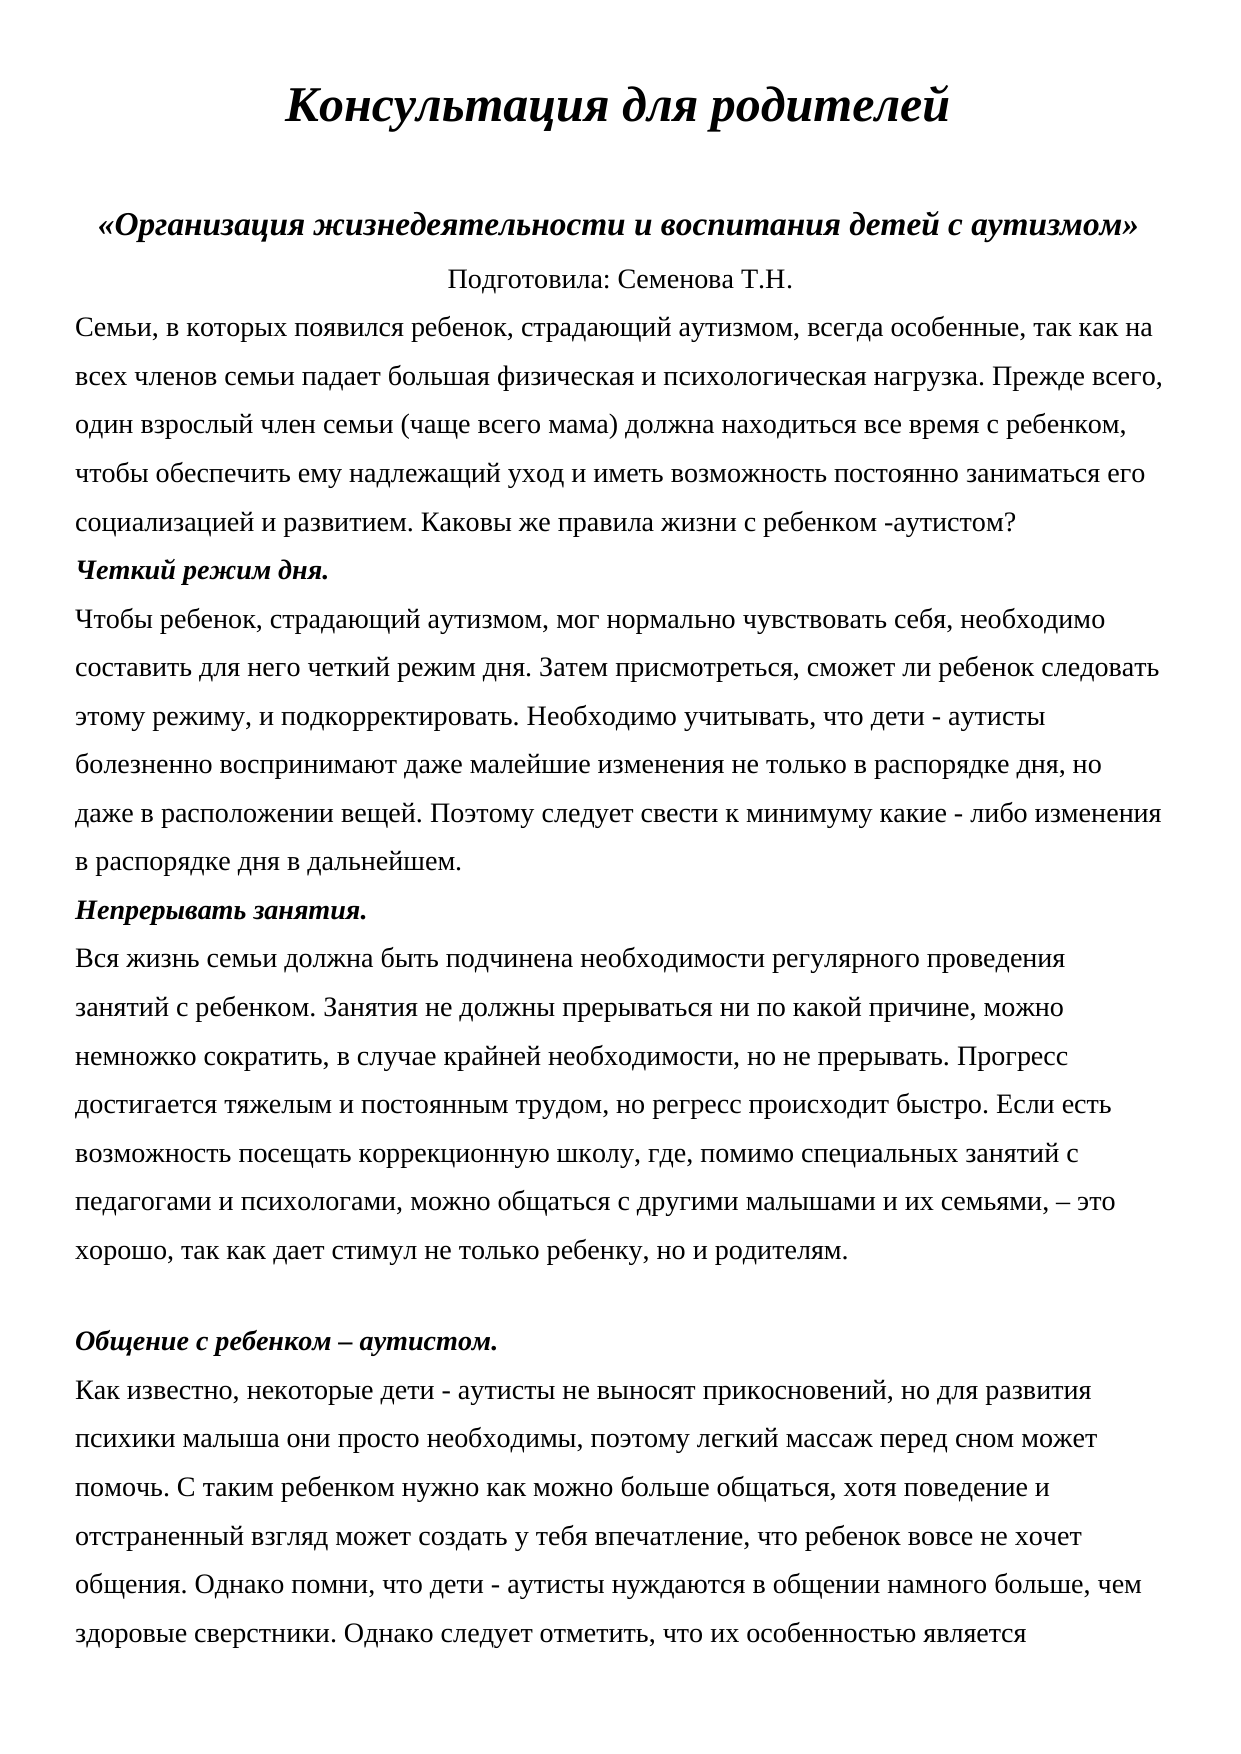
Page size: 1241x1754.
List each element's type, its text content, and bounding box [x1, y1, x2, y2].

text «Организация жизнедеятельности и воспитания детей с аутизмом» [75, 204, 1165, 243]
text Четкий режим дня. [75, 553, 1165, 586]
text Общение с ребенком – аутистом. [75, 1324, 1165, 1357]
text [75, 1373, 1165, 1648]
text Чтобы ребенок, страдающий аутизмом, мог нормально чувствовать себя, необходимо составить для него четкий режим дня. Затем присмотреться, сможет ли ребенок следовать этому режиму, и подкорректировать. Необходимо учитывать, что дети - аутисты болезненно воспринимают даже малейшие изменения не только в распорядке дня, но даже в расположении вещей. Поэтому следует свести к минимуму какие - либо изменения в распорядке дня в дальнейшем. [75, 602, 1165, 877]
text Непрерывать занятия. [75, 893, 1165, 925]
text Семьи, в которых появился ребенок, страдающий аутизмом, всегда особенные, так как на всех членов семьи падает большая физическая и психологическая нагрузка. Прежде всего, один взрослый член семьи (чаще всего мама) должна находиться все время с ребенком, чтобы обеспечить ему надлежащий уход и иметь возможность постоянно заниматься его социализацией и развитием. Каковы же правила жизни с ребенком -аутистом? [75, 310, 1165, 537]
text Консультация для родителей [75, 75, 1165, 132]
text Вся жизнь семьи должна быть подчинена необходимости регулярного проведения занятий с ребенком. Занятия не должны прерываться ни по какой причине, можно немножко сократить, в случае крайней необходимости, но не прерывать. Прогресс достигается тяжелым и постоянным трудом, но регресс происходит быстро. Если есть возможность посещать коррекционную школу, где, помимо специальных занятий с педагогами и психологами, можно общаться с другими малышами и их семьями, – это хорошо, так как дает стимул не только ребенку, но и родителям. [75, 941, 1165, 1265]
text Подготовила: Семенова Т.Н. [75, 262, 1165, 294]
